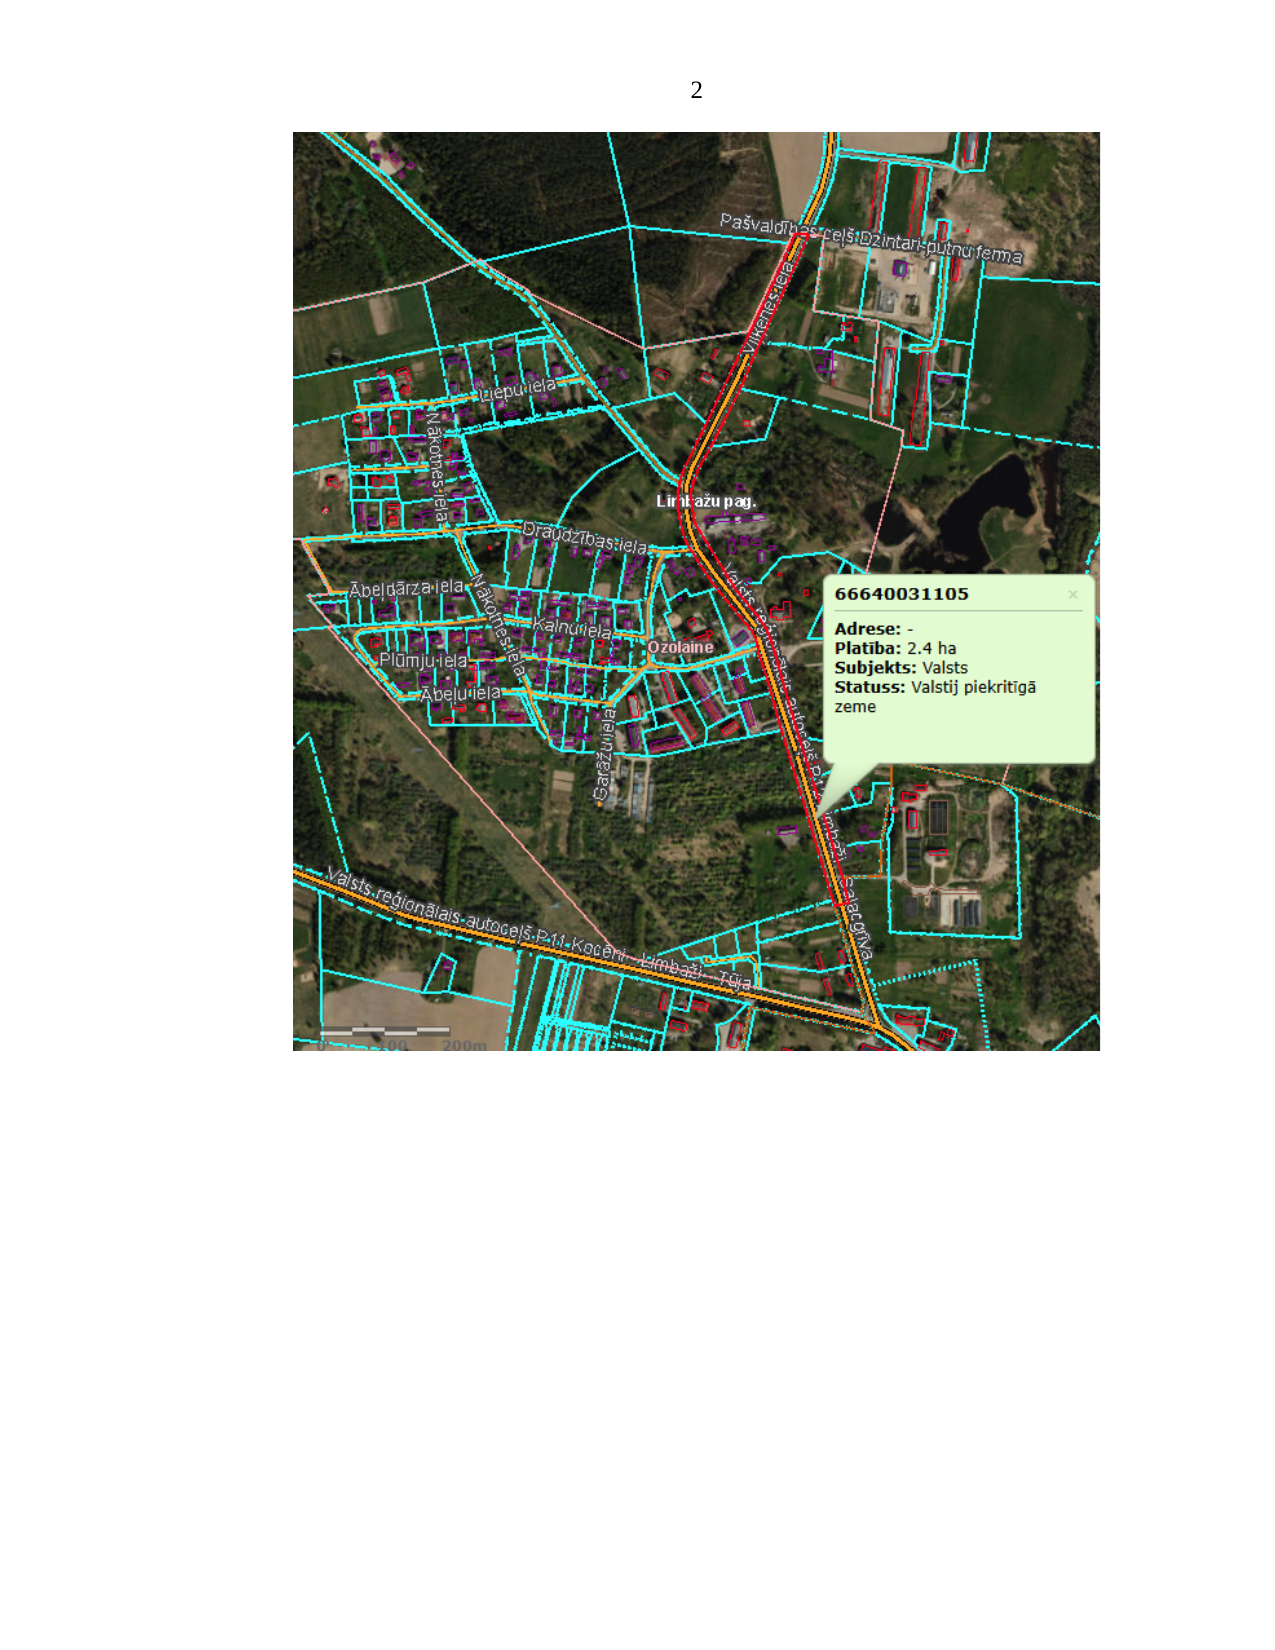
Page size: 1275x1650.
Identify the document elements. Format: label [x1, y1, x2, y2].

picture [293, 132, 1101, 1051]
